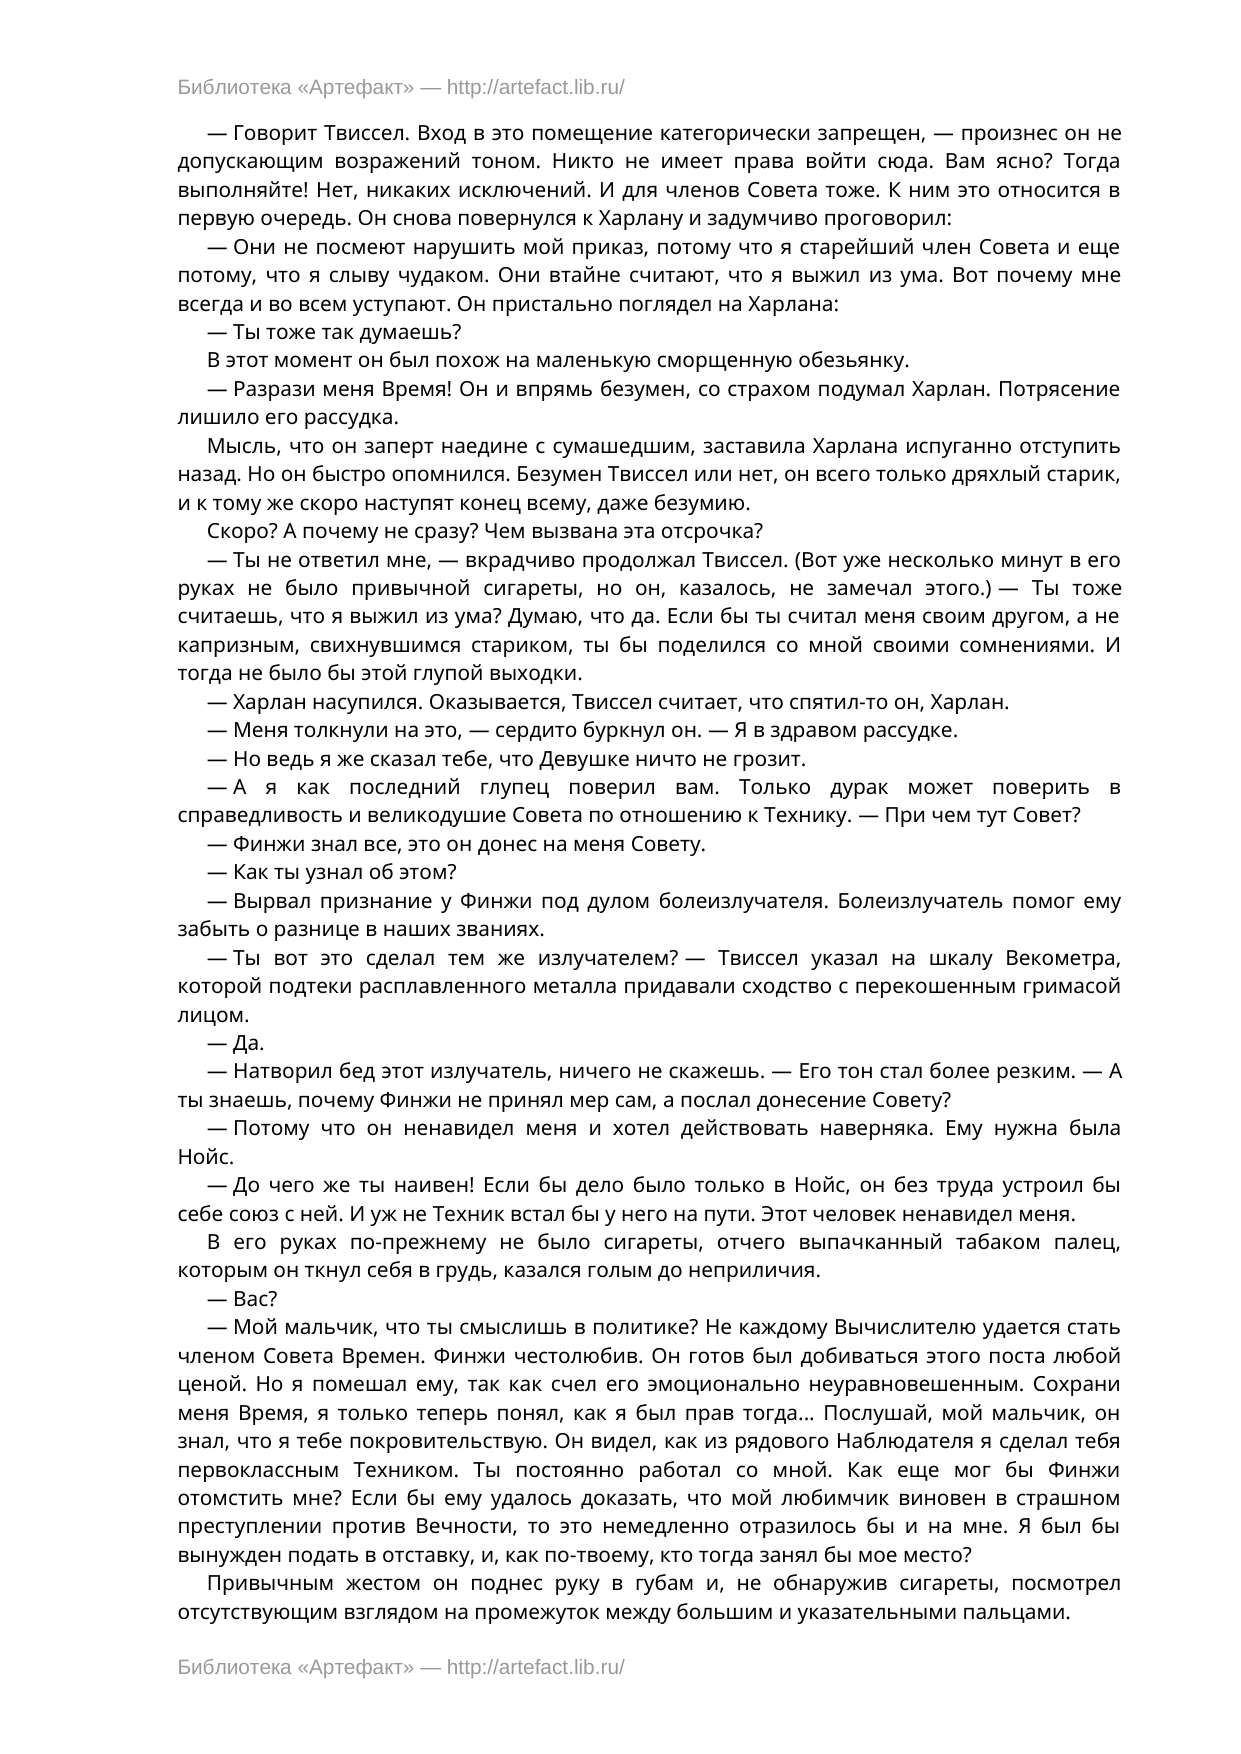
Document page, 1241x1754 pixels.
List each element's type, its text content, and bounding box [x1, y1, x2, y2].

text — Потому что он ненавидел меня и хотел действовать наверняка. Ему нужна была Нойс. [177, 1113, 1122, 1170]
text — Вырвал признание у Финжи под дулом болеизлучателя. Болеизлучатель помог ему забыть о разнице в наших званиях. [177, 886, 1122, 943]
text — Мой мальчик, что ты смыслишь в политике? Не каждому Вычислителю удается стать членом Совета Времен. Финжи честолюбив. Он готов был добиваться этого поста любой ценой. Но я помешал ему, так как счел его эмоционально неуравновешенным. Сохрани меня Время, я только теперь понял, как я был прав тогда... Послушай, мой мальчик, он знал, что я тебе покровительствую. Он видел, как из рядового Наблюдателя я сделал тебя первоклассным Техником. Ты постоянно работал со мной. Как еще мог бы Финжи отомстить мне? Если бы ему удалось доказать, что мой любимчик виновен в страшном преступлении против Вечности, то это немедленно отразилось бы и на мне. Я был бы вынужден подать в отставку, и, как по-твоему, кто тогда занял бы мое место? [177, 1312, 1122, 1568]
text — Ты вот это сделал тем же излучателем? — Твиссел указал на шкалу Векометра, которой подтеки расплавленного металла придавали сходство с перекошенным гримасой лицом. [177, 943, 1122, 1028]
text — Харлан насупился. Оказывается, Твиссел считает, что спятил-то он, Харлан. [177, 687, 1122, 715]
text — Но ведь я же сказал тебе, что Девушке ничто не грозит. [177, 744, 1122, 772]
text — Ты не ответил мне, — вкрадчиво продолжал Твиссел. (Вот уже несколько минут в его руках не было привычной сигареты, но он, казалось, не замечал этого.) — Ты тоже считаешь, что я выжил из ума? Думаю, что да. Если бы ты считал меня своим другом, а не капризным, свихнувшимся стариком, ты бы поделился со мной своими сомнениями. И тогда не было бы этой глупой выходки. [177, 545, 1122, 687]
text — Вас? [177, 1284, 1122, 1312]
text — Финжи знал все, это он донес на меня Совету. [177, 829, 1122, 857]
text — Ты тоже так думаешь? [177, 317, 1122, 346]
text — До чего же ты наивен! Если бы дело было только в Нойс, он без труда устроил бы себе союз с ней. И уж не Техник встал бы у него на пути. Этот человек ненавидел меня. [177, 1170, 1122, 1227]
text В этот момент он был похож на маленькую сморщенную обезьянку. [177, 346, 1122, 374]
text — А я как последний глупец поверил вам. Только дурак может поверить в справедливость и великодушие Совета по отношению к Технику. — При чем тут Совет? [177, 772, 1122, 829]
text — Да. [177, 1028, 1122, 1057]
text Привычным жестом он поднес руку в губам и, не обнаружив сигареты, посмотрел отсутствующим взглядом на промежуток между большим и указательными пальцами. [177, 1568, 1122, 1625]
text Мысль, что он заперт наедине с сумашедшим, заставила Харлана испуганно отступить назад. Но он быстро опомнился. Безумен Твиссел или нет, он всего только дряхлый старик, и к тому же скоро наступят конец всему, даже безумию. [177, 431, 1122, 516]
text — Как ты узнал об этом? [177, 857, 1122, 886]
text — Меня толкнули на это, — сердито буркнул он. — Я в здравом рассудке. [177, 715, 1122, 744]
text — Разрази меня Время! Он и впрямь безумен, со страхом подумал Харлан. Потрясение лишило его рассудка. [177, 374, 1122, 431]
text — Говорит Твиссел. Вход в это помещение категорически запрещен, — произнес он не допускающим возражений тоном. Никто не имеет права войти сюда. Вам ясно? Тогда выполняйте! Нет, никаких исключений. И для членов Совета тоже. К ним это относится в первую очередь. Он снова повернулся к Харлану и задумчиво проговорил: [177, 118, 1122, 232]
text — Натворил бед этот излучатель, ничего не скажешь. — Его тон стал более резким. — А ты знаешь, почему Финжи не принял мер сам, а послал донесение Совету? [177, 1057, 1122, 1113]
text Скоро? А почему не сразу? Чем вызвана эта отсрочка? [177, 516, 1122, 545]
text — Они не посмеют нарушить мой приказ, потому что я старейший член Совета и еще потому, что я слыву чудаком. Они втайне считают, что я выжил из ума. Вот почему мне всегда и во всем уступают. Он пристально поглядел на Харлана: [177, 232, 1122, 317]
text В его руках по-прежнему не было сигареты, отчего выпачканный табаком палец, которым он ткнул себя в грудь, казался голым до неприличия. [177, 1227, 1122, 1284]
